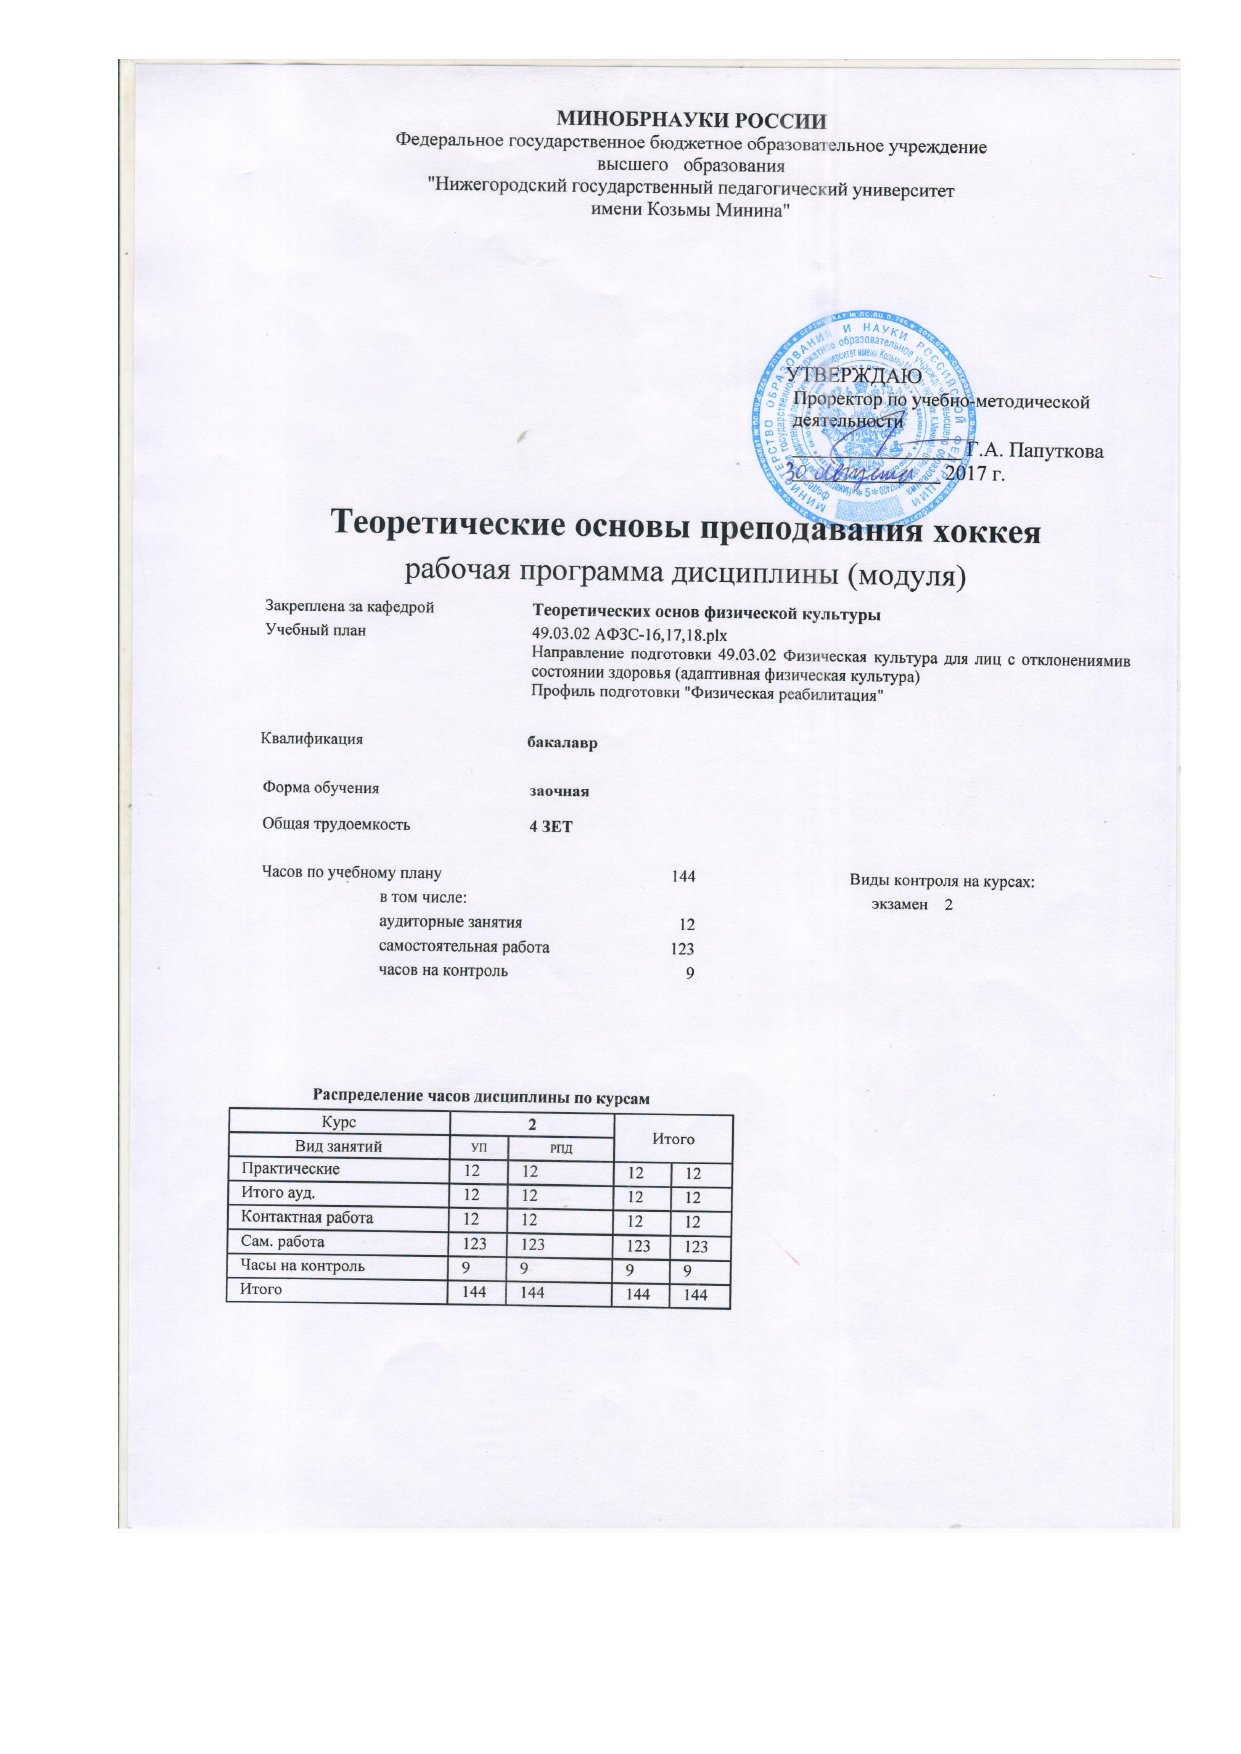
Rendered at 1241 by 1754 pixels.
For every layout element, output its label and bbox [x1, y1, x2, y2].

picture [118, 59, 1181, 1533]
